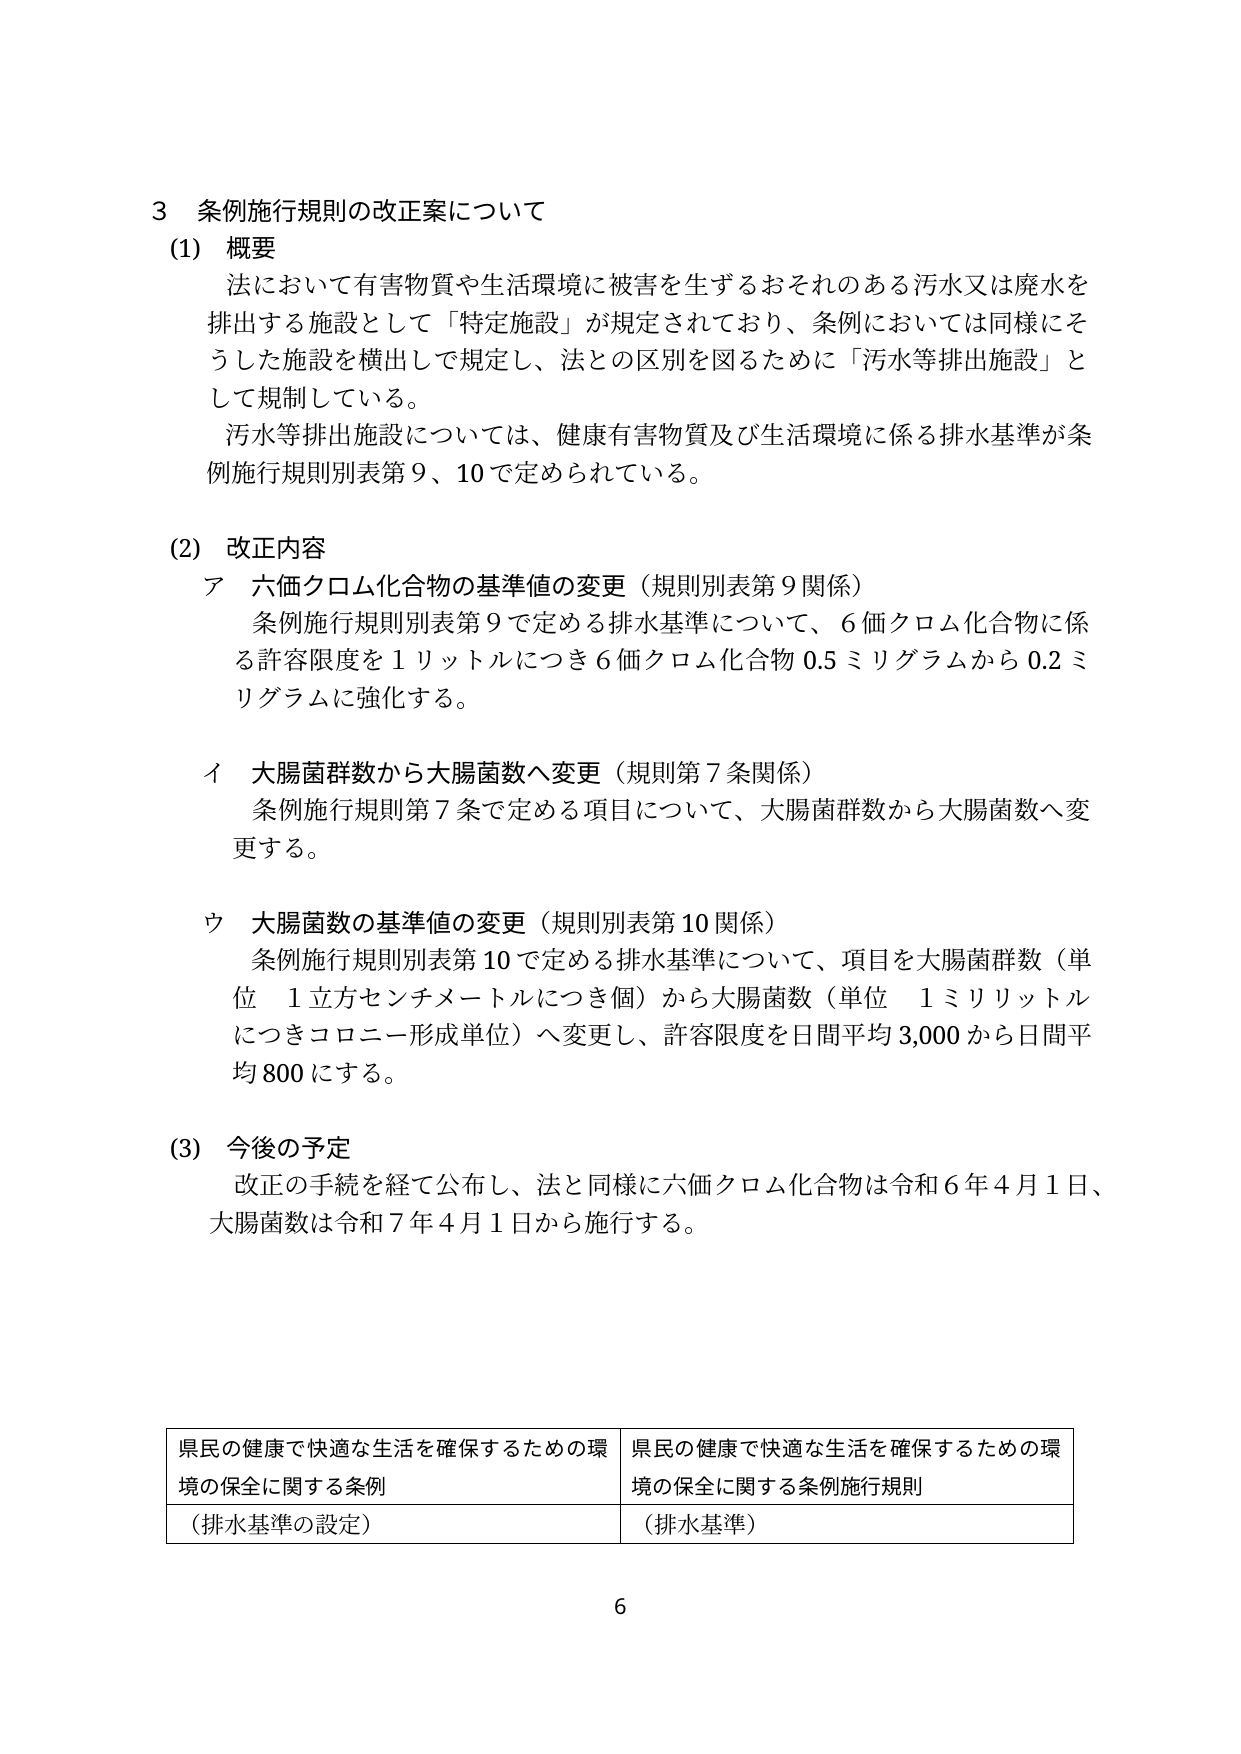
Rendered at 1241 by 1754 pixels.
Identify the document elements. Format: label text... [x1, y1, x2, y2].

text 条例施行規則別表第９で定める排水基準について、６価クロム化合物に係る許容限度を１リットルにつき６価クロム化合物0.5ミリグラムから0.2ミリグラムに強化する。 [169, 603, 1092, 715]
text ウ 大腸菌数の基準値の変更（規則別表第10関係） [169, 903, 1092, 940]
text 改正の手続を経て公布し、法と同様に六価クロム化合物は令和６年４月１日、大腸菌数は令和７年４月１日から施行する。 [209, 1165, 1092, 1240]
text ア 六価クロム化合物の基準値の変更（規則別表第９関係） [169, 565, 1092, 603]
table_header 県民の健康で快適な生活を確保するための環境の保全に関する条例施行規則 [621, 1429, 1073, 1504]
text ３ 条例施行規則の改正案について [148, 190, 1092, 228]
text 条例施行規則別表第10で定める排水基準について、項目を大腸菌群数（単位 １立方センチメートルにつき個）から大腸菌数（単位 １ミリリットルにつきコロニー形成単位）へ変更し、許容限度を日間平均3,000から日間平均800にする。 [169, 940, 1092, 1090]
text (2) 改正内容 [169, 528, 1092, 565]
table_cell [621, 1505, 1073, 1542]
text (3) 今後の予定 [169, 1128, 1092, 1165]
text (1) 概要 [169, 228, 1092, 265]
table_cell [167, 1505, 620, 1542]
text イ 大腸菌群数から大腸菌数へ変更（規則第７条関係） [169, 753, 1092, 790]
table_header 県民の健康で快適な生活を確保するための環境の保全に関する条例 [167, 1429, 620, 1504]
text 法において有害物質や生活環境に被害を生ずるおそれのある汚水又は廃水を排出する施設として「特定施設」が規定されており、条例においては同様にそうした施設を横出しで規定し、法との区別を図るために「汚水等排出施設」として規制している。 [169, 265, 1092, 415]
text 条例施行規則第７条で定める項目について、大腸菌群数から大腸菌数へ変更する。 [169, 790, 1092, 865]
text 汚水等排出施設については、健康有害物質及び生活環境に係る排水基準が条例施行規則別表第９、10で定められている。 [194, 415, 1092, 490]
